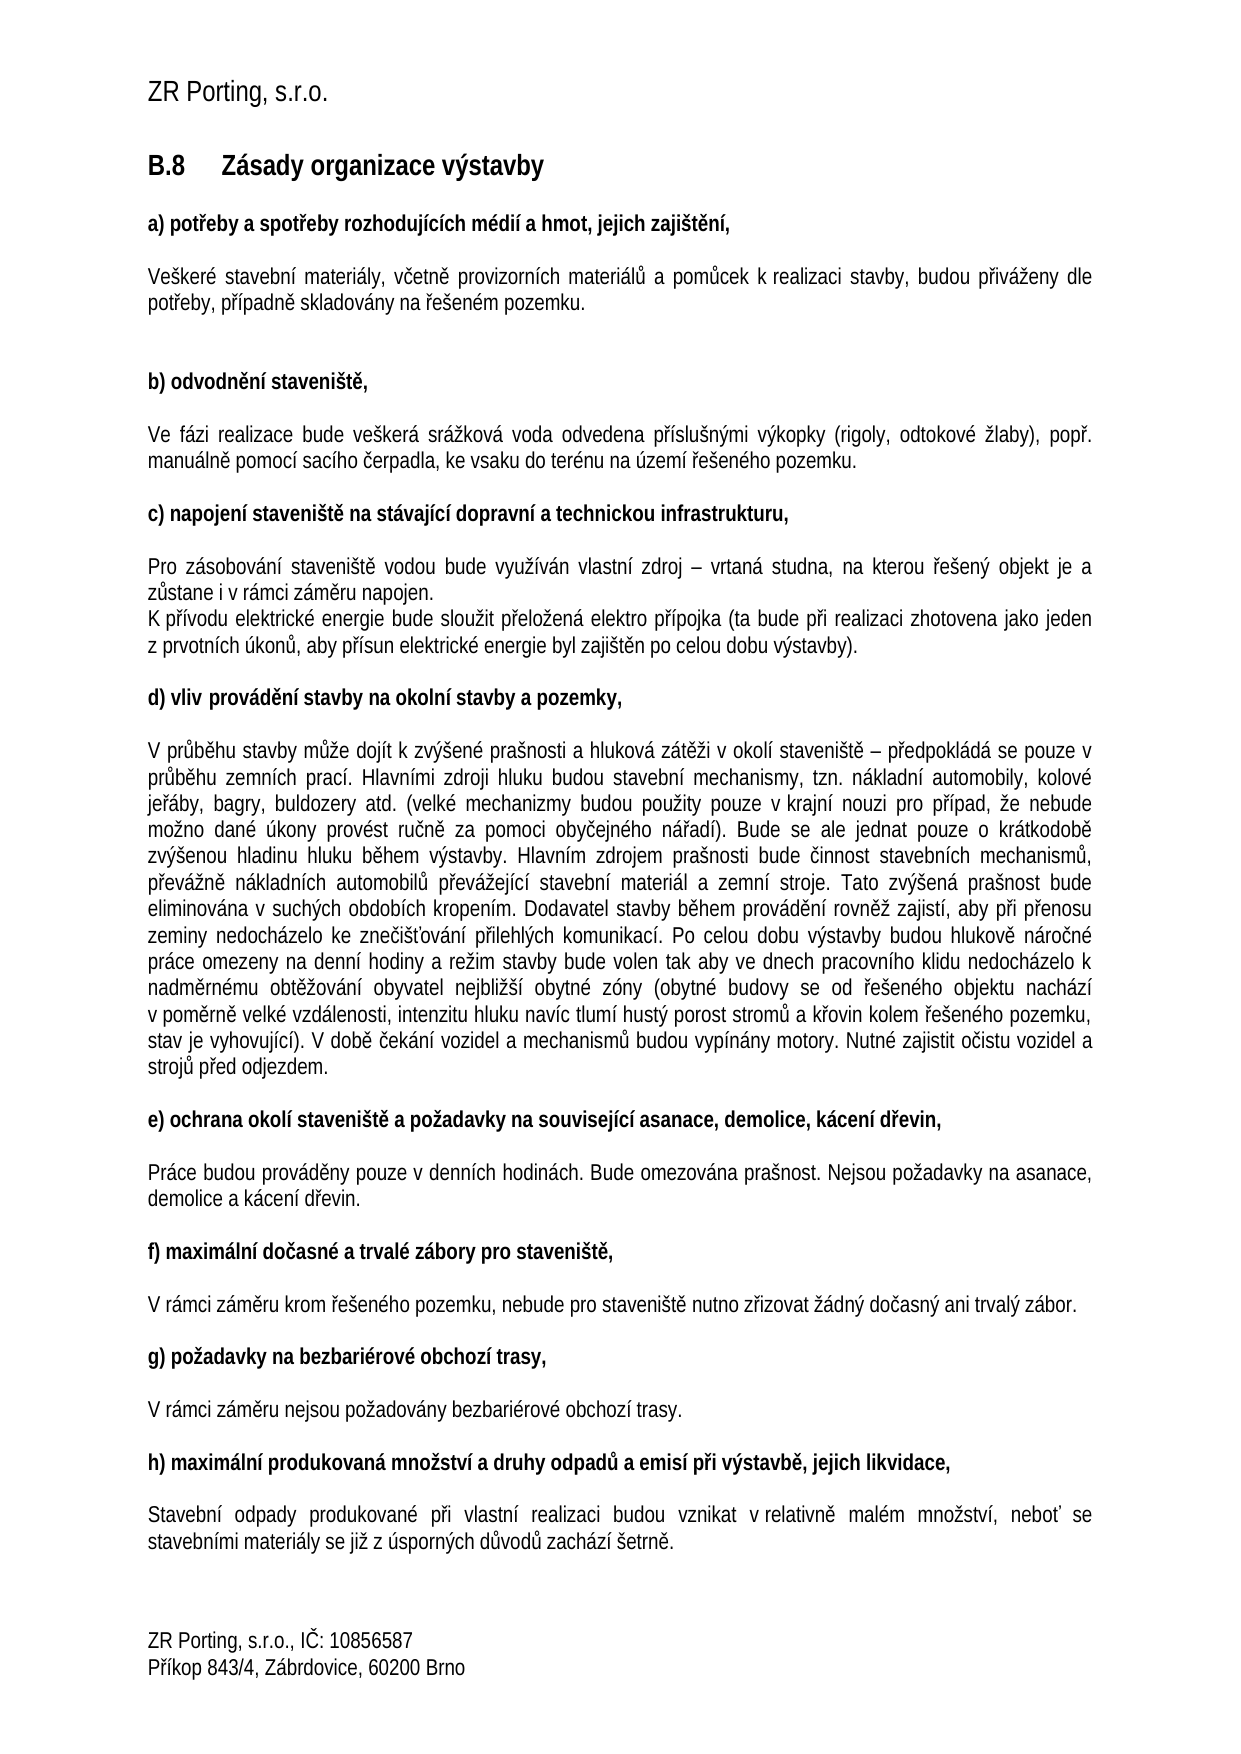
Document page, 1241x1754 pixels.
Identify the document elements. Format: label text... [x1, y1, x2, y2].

text f) maximální dočasné a trvalé zábory pro staveniště, [148, 1238, 1093, 1264]
text d) vliv provádění stavby na okolní stavby a pozemky, [148, 684, 1093, 711]
text Veškeré stavební materiály, včetně provizorních materiálů a pomůcek k realizaci stavby, budou přiváženy dle potřeby, případně skladovány na řešeném pozemku. [148, 263, 1093, 315]
text Ve fázi realizace bude veškerá srážková voda odvedena příslušnými výkopky (rigoly, odtokové žlaby), popř. manuálně pomocí sacího čerpadla, ke vsaku do terénu na území řešeného pozemku. [148, 421, 1093, 473]
text Práce budou prováděny pouze v denních hodinách. Bude omezována prašnost. Nejsou požadavky na asanace, demolice a kácení dřevin. [148, 1159, 1093, 1211]
text b) odvodnění staveniště, [148, 368, 1093, 394]
text h) maximální produkovaná množství a druhy odpadů a emisí při výstavbě, jejich likvidace, [148, 1449, 1093, 1475]
text V rámci záměru nejsou požadovány bezbariérové obchozí trasy. [148, 1396, 1093, 1422]
text K přívodu elektrické energie bude sloužit přeložená elektro přípojka (ta bude při realizaci zhotovena jako jeden z prvotních úkonů, aby přísun elektrické energie byl zajištěn po celou dobu výstavby). [148, 605, 1093, 658]
text V rámci záměru krom řešeného pozemku, nebude pro staveniště nutno zřizovat žádný dočasný ani trvalý zábor. [148, 1291, 1093, 1317]
text Stavební odpady produkované při vlastní realizaci budou vznikat v relativně malém množství, neboť se stavebními materiály se již z úsporných důvodů zachází šetrně. [148, 1501, 1093, 1554]
text V průběhu stavby může dojít k zvýšené prašnosti a hluková zátěži v okolí staveniště – předpokládá se pouze v průběhu zemních prací. Hlavními zdroji hluku budou stavební mechanismy, tzn. nákladní automobily, kolové jeřáby, bagry, buldozery atd. (velké mechanizmy budou použity pouze v krajní nouzi pro případ, že nebude možno dané úkony provést ručně za pomoci obyčejného nářadí). Bude se ale jednat pouze o krátkodobě zvýšenou hladinu hluku během výstavby. Hlavním zdrojem prašnosti bude činnost stavebních mechanismů, převážně nákladních automobilů převážející stavební materiál a zemní stroje. Tato zvýšená prašnost bude eliminována v suchých obdobích kropením. Dodavatel stavby během provádění rovněž zajistí, aby při přenosu zeminy nedocházelo ke znečišťování přilehlých komunikací. Po celou dobu výstavby budou hlukově náročné práce omezeny na denní hodiny a režim stavby bude volen tak aby ve dnech pracovního klidu nedocházelo k nadměrnému obtěžování obyvatel nejbližší obytné zóny (obytné budovy se od řešeného objektu nachází v poměrně velké vzdálenosti, intenzitu hluku navíc tlumí hustý porost stromů a křovin kolem řešeného pozemku, stav je vyhovující). V době čekání vozidel a mechanismů budou vypínány motory. Nutné zajistit očistu vozidel a strojů před odjezdem. [148, 737, 1093, 1080]
text c) napojení staveniště na stávající dopravní a technickou infrastrukturu, [148, 500, 1093, 526]
text e) ochrana okolí staveniště a požadavky na související asanace, demolice, kácení dřevin, [148, 1106, 1093, 1132]
text a) potřeby a spotřeby rozhodujících médií a hmot, jejich zajištění, [148, 210, 1093, 236]
text Pro zásobování staveniště vodou bude využíván vlastní zdroj – vrtaná studna, na kterou řešený objekt je a zůstane i v rámci záměru napojen. [148, 553, 1093, 605]
text B.8 Zásady organizace výstavby [148, 148, 1093, 181]
text g) požadavky na bezbariérové obchozí trasy, [148, 1343, 1093, 1369]
